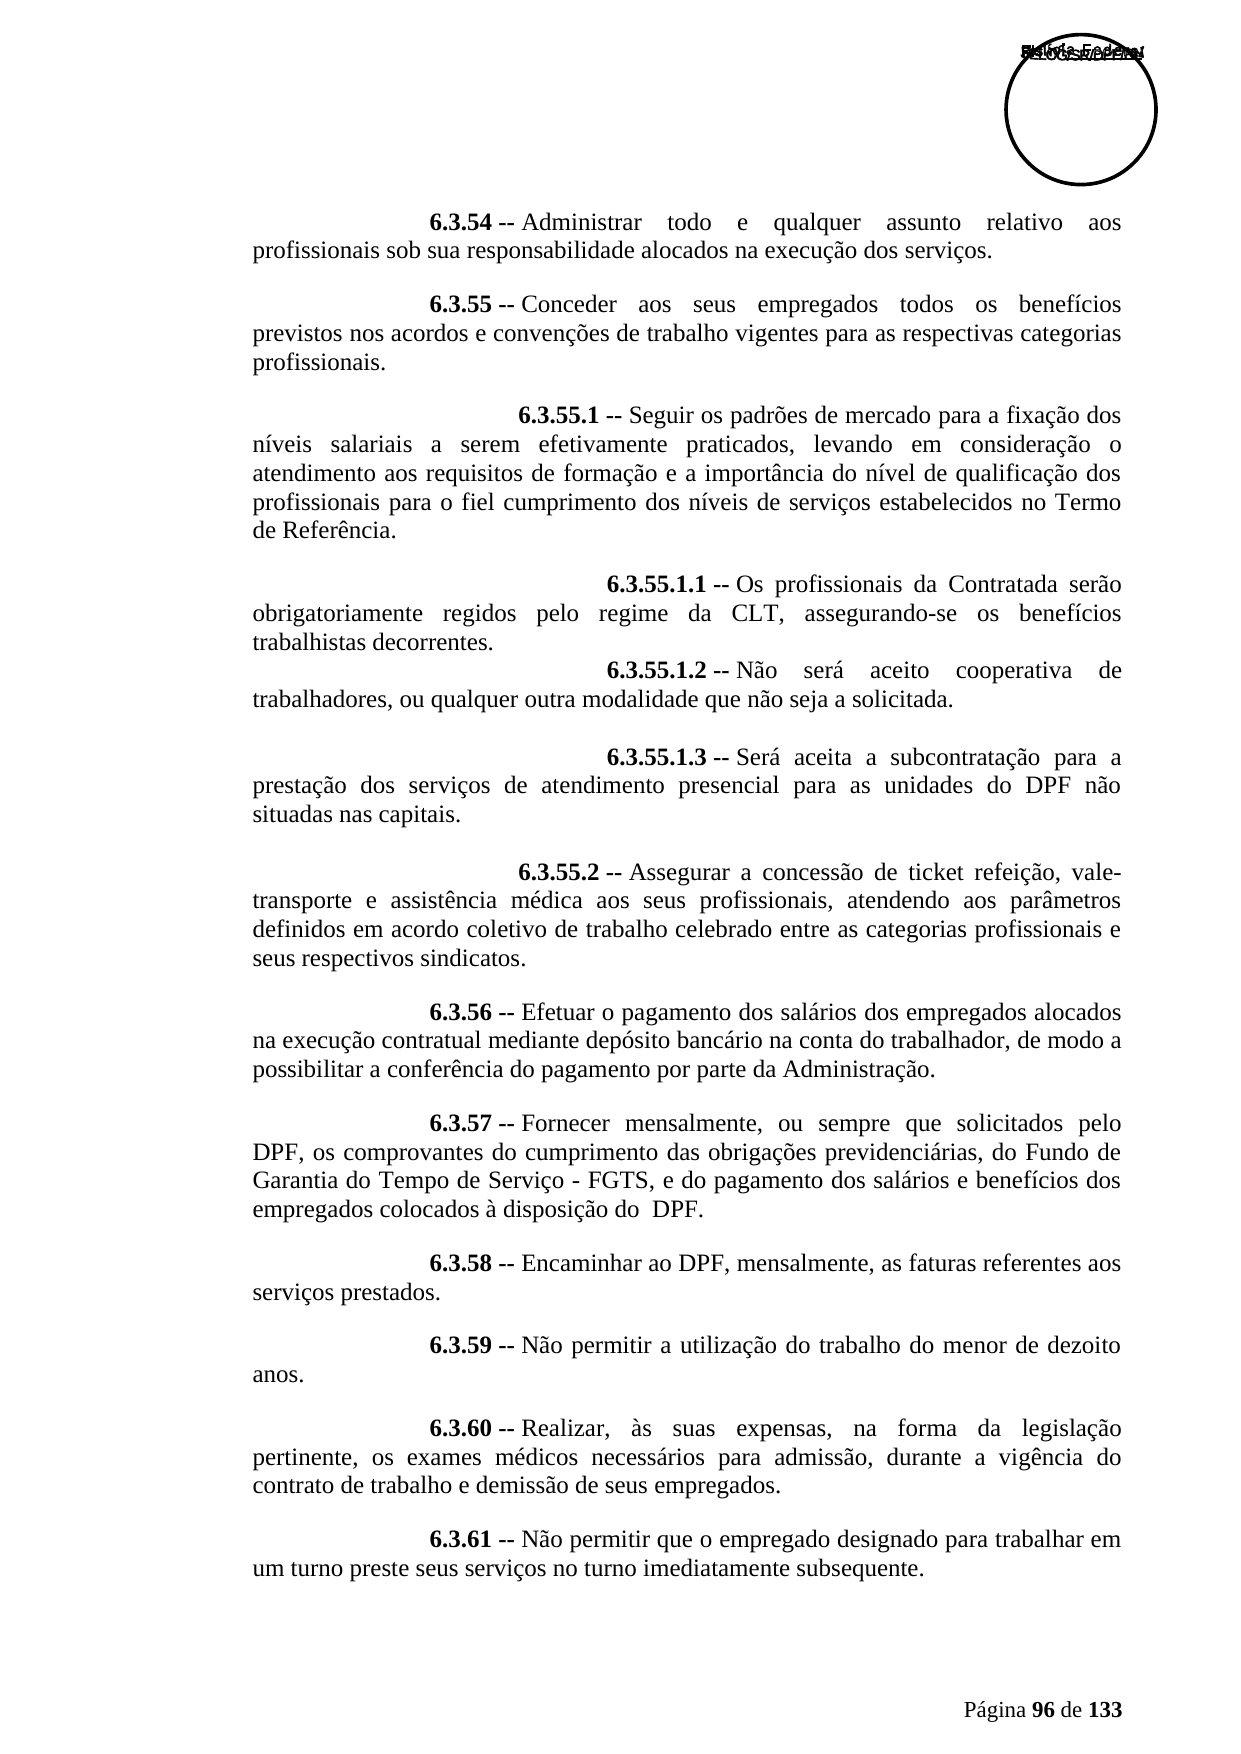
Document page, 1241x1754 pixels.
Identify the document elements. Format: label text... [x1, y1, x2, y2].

list Não será aceito cooperativa de trabalhadores, ou qualquer outra modalidade que não seja a solicitada. [252, 656, 1122, 713]
list Efetuar o pagamento dos salários dos empregados alocados na execução contratual mediante depósito bancário na conta do trabalhador, de modo a possibilitar a conferência do pagamento por parte da Administração. [252, 997, 1122, 1083]
list Será aceita a subcontratação para a prestação dos serviços de atendimento presencial para as unidades do DPF não situadas nas capitais. [252, 742, 1122, 828]
list Realizar, às suas expensas, na forma da legislação pertinente, os exames médicos necessários para admissão, durante a vigência do contrato de trabalho e demissão de seus empregados. [252, 1413, 1122, 1499]
list Assegurar a concessão de ticket refeição, vale-transporte e assistência médica aos seus profissionais, atendendo aos parâmetros definidos em acordo coletivo de trabalho celebrado entre as categorias profissionais e seus respectivos sindicatos. [252, 857, 1122, 972]
list Seguir os padrões de mercado para a fixação dos níveis salariais a serem efetivamente praticados, levando em consideração o atendimento aos requisitos de formação e a importância do nível de qualificação dos profissionais para o fiel cumprimento dos níveis de serviços estabelecidos no Termo de Referência. [252, 401, 1122, 544]
list Os profissionais da Contratada serão obrigatoriamente regidos pelo regime da CLT, assegurando-se os benefícios trabalhistas decorrentes. [252, 569, 1122, 656]
list Administrar todo e qualquer assunto relativo aos profissionais sob sua responsabilidade alocados na execução dos serviços. [252, 207, 1122, 264]
list Não permitir que o empregado designado para trabalhar em um turno preste seus serviços no turno imediatamente subsequente. [252, 1524, 1122, 1582]
list Encaminhar ao DPF, mensalmente, as faturas referentes aos serviços prestados. [252, 1248, 1122, 1306]
list Conceder aos seus empregados todos os benefícios previstos nos acordos e convenções de trabalho vigentes para as respectivas categorias profissionais. [252, 289, 1122, 376]
list Fornecer mensalmente, ou sempre que solicitados pelo DPF, os comprovantes do cumprimento das obrigações previdenciárias, do Fundo de Garantia do Tempo de Serviço - FGTS, e do pagamento dos salários e benefícios dos empregados colocados à disposição do DPF. [252, 1108, 1122, 1223]
list Não permitir a utilização do trabalho do menor de dezoito anos. [252, 1331, 1122, 1388]
